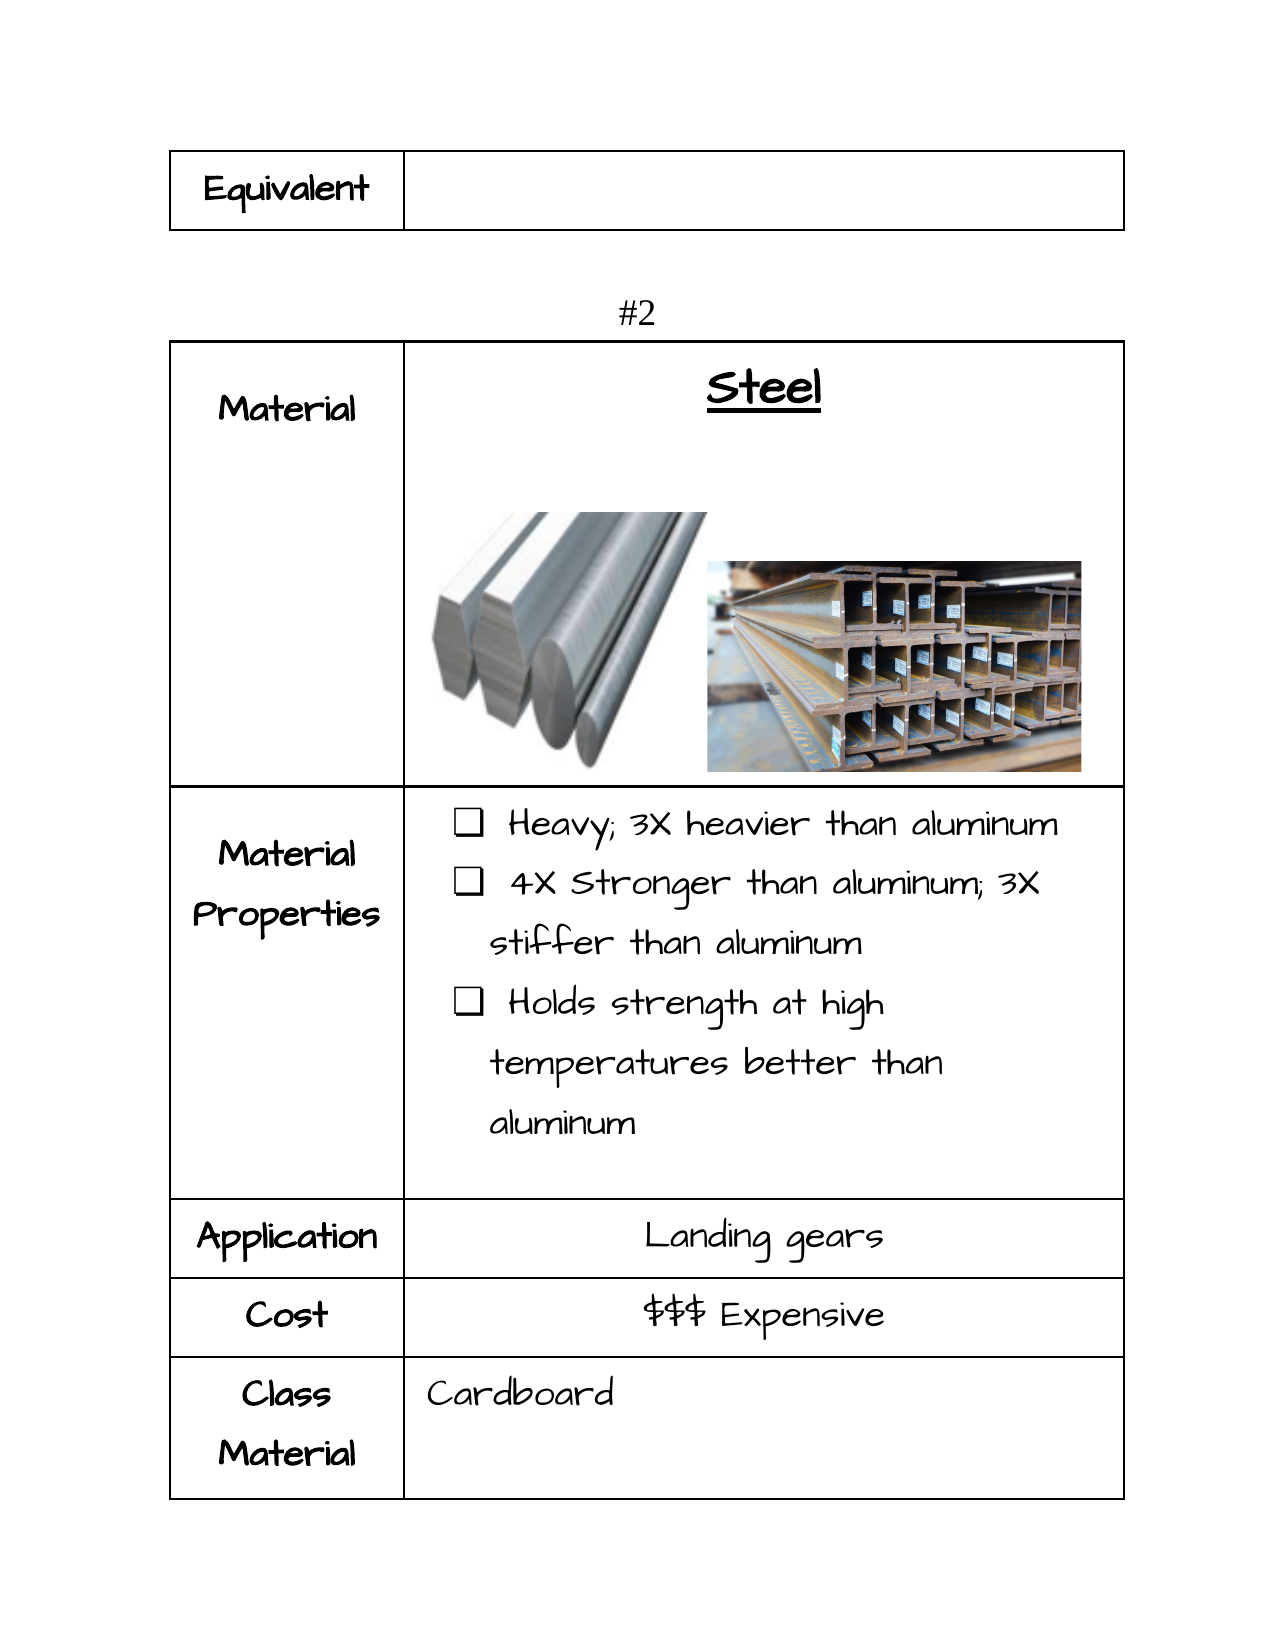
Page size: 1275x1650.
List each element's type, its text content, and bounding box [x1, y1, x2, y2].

text #2 [150, 291, 1125, 334]
table_header Steel [405, 343, 1123, 785]
picture [426, 512, 1082, 772]
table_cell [405, 152, 1123, 229]
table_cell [171, 1358, 403, 1498]
table_cell Material Properties [171, 788, 403, 1198]
table_cell Cardboard [405, 1358, 1123, 1498]
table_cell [171, 152, 403, 229]
table_cell Cost [171, 1279, 403, 1356]
table_header Material [171, 343, 403, 785]
table_cell $$$ Expensive [405, 1279, 1123, 1356]
table_cell Application [171, 1200, 403, 1277]
table_cell Landing gears [405, 1200, 1123, 1277]
table_cell Heavy; 3X heavier than aluminum 4X Stronger than aluminum; 3X stiffer than aluminum Holds strength at high temperatures better than aluminum [405, 788, 1123, 1198]
